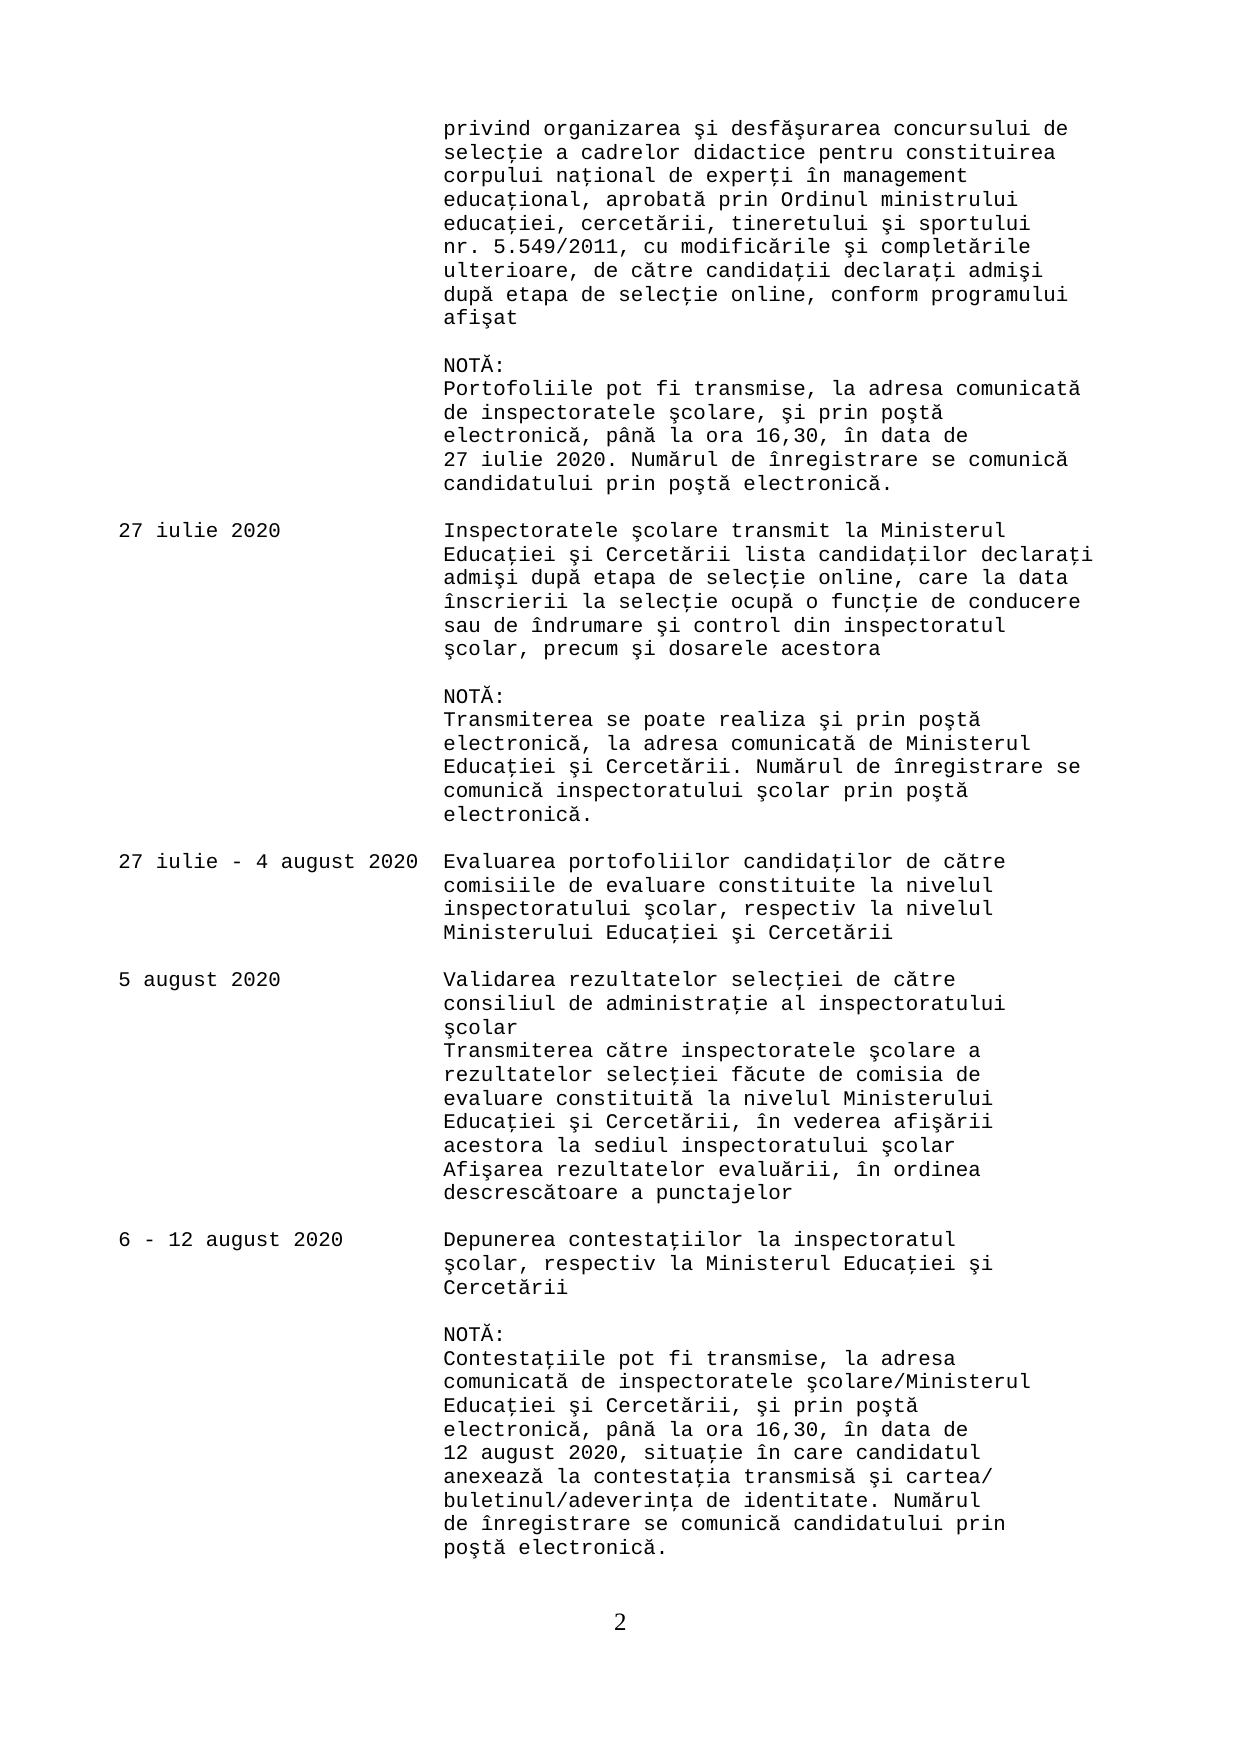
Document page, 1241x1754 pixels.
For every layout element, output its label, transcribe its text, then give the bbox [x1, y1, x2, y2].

text comunicată de inspectoratele şcolare/Ministerul [118, 1371, 1122, 1395]
text anexează la contestaţia transmisă şi cartea/ [118, 1466, 1122, 1489]
text 12 august 2020, situaţie în care candidatul [118, 1442, 1122, 1466]
text educaţiei, cercetării, tineretului şi sportului [118, 213, 1122, 236]
text electronică. [118, 804, 1122, 827]
text Cercetării [118, 1277, 1122, 1300]
text Educaţiei şi Cercetării. Numărul de înregistrare se [118, 757, 1122, 780]
text de înregistrare se comunică candidatului prin [118, 1513, 1122, 1537]
text 27 iulie - 4 august 2020 Evaluarea portofoliilor candidaţilor de către [118, 851, 1122, 875]
text evaluare constituită la nivelul Ministerului [118, 1088, 1122, 1111]
text Transmiterea către inspectoratele şcolare a [118, 1040, 1122, 1064]
text Educaţiei şi Cercetării, în vederea afişării [118, 1111, 1122, 1135]
text afişat [118, 307, 1122, 331]
text rezultatelor selecţiei făcute de comisia de [118, 1064, 1122, 1088]
text Educaţiei şi Cercetării lista candidaţilor declaraţi [118, 544, 1122, 567]
text buletinul/adeverinţa de identitate. Numărul [118, 1489, 1122, 1513]
text Afişarea rezultatelor evaluării, în ordinea [118, 1158, 1122, 1182]
text corpului naţional de experţi în management [118, 165, 1122, 189]
text 5 august 2020 Validarea rezultatelor selecţiei de către [118, 969, 1122, 993]
text NOTĂ: [118, 686, 1122, 709]
text înscrierii la selecţie ocupă o funcţie de conducere [118, 591, 1122, 615]
text educaţional, aprobată prin Ordinul ministrului [118, 189, 1122, 213]
text NOTĂ: [118, 1324, 1122, 1348]
text 27 iulie 2020 Inspectoratele şcolare transmit la Ministerul [118, 520, 1122, 544]
text Educaţiei şi Cercetării, şi prin poştă [118, 1395, 1122, 1419]
text comunică inspectoratului şcolar prin poştă [118, 780, 1122, 804]
text Portofoliile pot fi transmise, la adresa comunicată [118, 378, 1122, 402]
text şcolar, respectiv la Ministerul Educaţiei şi [118, 1253, 1122, 1277]
text NOTĂ: [118, 354, 1122, 378]
text electronică, până la ora 16,30, în data de [118, 1419, 1122, 1442]
text Ministerului Educaţiei şi Cercetării [118, 922, 1122, 946]
text electronică, până la ora 16,30, în data de [118, 426, 1122, 449]
text ulterioare, de către candidaţii declaraţi admişi [118, 260, 1122, 284]
text 6 - 12 august 2020 Depunerea contestaţiilor la inspectoratul [118, 1229, 1122, 1253]
text şcolar, precum şi dosarele acestora [118, 638, 1122, 662]
text inspectoratului şcolar, respectiv la nivelul [118, 898, 1122, 922]
text consiliul de administraţie al inspectoratului [118, 993, 1122, 1017]
text privind organizarea şi desfăşurarea concursului de [118, 118, 1122, 142]
text electronică, la adresa comunicată de Ministerul [118, 733, 1122, 757]
text 27 iulie 2020. Numărul de înregistrare se comunică [118, 449, 1122, 473]
text sau de îndrumare şi control din inspectoratul [118, 615, 1122, 638]
text admişi după etapa de selecţie online, care la data [118, 567, 1122, 591]
text selecţie a cadrelor didactice pentru constituirea [118, 142, 1122, 165]
text Transmiterea se poate realiza şi prin poştă [118, 709, 1122, 733]
text candidatului prin poştă electronică. [118, 473, 1122, 496]
text descrescătoare a punctajelor [118, 1182, 1122, 1206]
text după etapa de selecţie online, conform programului [118, 284, 1122, 307]
text comisiile de evaluare constituite la nivelul [118, 875, 1122, 898]
text nr. 5.549/2011, cu modificările şi completările [118, 236, 1122, 260]
text Contestaţiile pot fi transmise, la adresa [118, 1348, 1122, 1371]
text de inspectoratele şcolare, şi prin poştă [118, 402, 1122, 426]
text şcolar [118, 1017, 1122, 1040]
text poştă electronică. [118, 1537, 1122, 1561]
text acestora la sediul inspectoratului şcolar [118, 1135, 1122, 1158]
